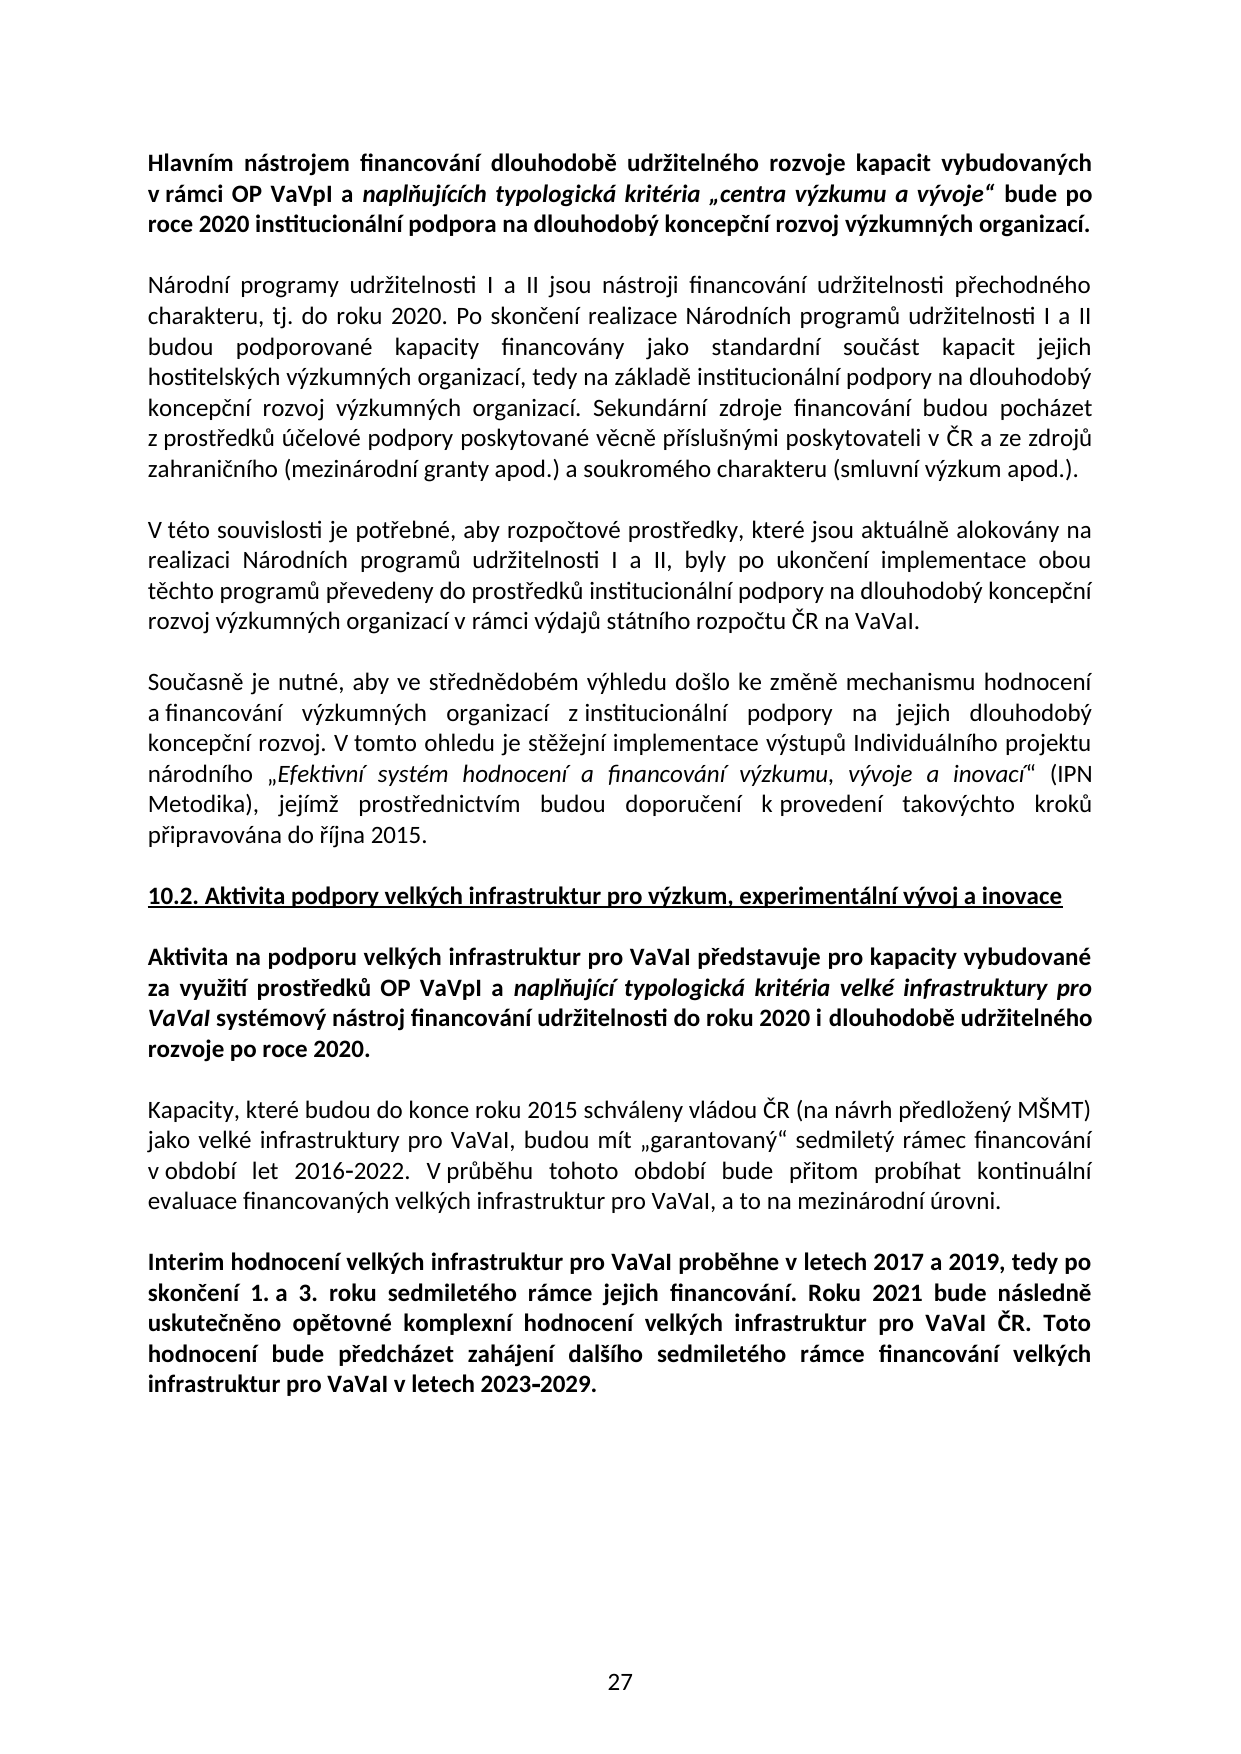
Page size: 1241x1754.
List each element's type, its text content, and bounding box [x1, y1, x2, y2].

text Kapacity, které budou do konce roku 2015 schváleny vládou ČR (na návrh předložený MŠMT) jako velké infrastruktury pro VaVaI, budou mít „garantovaný“ sedmiletý rámec financování v období let 20162022. V průběhu tohoto období bude přitom probíhat kontinuální evaluace financovaných velkých infrastruktur pro VaVaI, a to na mezinárodní úrovni. [148, 1094, 1093, 1216]
text Aktivita na podporu velkých infrastruktur pro VaVaI představuje pro kapacity vybudované za využití prostředků OP VaVpI a naplňující typologická kritéria velké infrastruktury pro VaVaI systémový nástroj financování udržitelnosti do roku 2020 i dlouhodobě udržitelného rozvoje po roce 2020. [148, 941, 1093, 1063]
text 10.2. Aktivita podpory velkých infrastruktur pro výzkum, experimentální vývoj a inovace [148, 880, 1093, 911]
text Národní programy udržitelnosti I a II jsou nástroji financování udržitelnosti přechodného charakteru, tj. do roku 2020. Po skončení realizace Národních programů udržitelnosti I a II budou podporované kapacity financovány jako standardní součást kapacit jejich hostitelských výzkumných organizací, tedy na základě institucionální podpory na dlouhodobý koncepční rozvoj výzkumných organizací. Sekundární zdroje financování budou pocházet z prostředků účelové podpory poskytované věcně příslušnými poskytovateli v ČR a ze zdrojů zahraničního (mezinárodní granty apod.) a soukromého charakteru (smluvní výzkum apod.). [148, 270, 1093, 483]
text Interim hodnocení velkých infrastruktur pro VaVaI proběhne v letech 2017 a 2019, tedy po skončení 1. a 3. roku sedmiletého rámce jejich financování. Roku 2021 bude následně uskutečněno opětovné komplexní hodnocení velkých infrastruktur pro VaVaI ČR. Toto hodnocení bude předcházet zahájení dalšího sedmiletého rámce financování velkých infrastruktur pro VaVaI v letech 20232029. [148, 1246, 1093, 1399]
text V této souvislosti je potřebné, aby rozpočtové prostředky, které jsou aktuálně alokovány na realizaci Národních programů udržitelnosti I a II, byly po ukončení implementace obou těchto programů převedeny do prostředků institucionální podpory na dlouhodobý koncepční rozvoj výzkumných organizací v rámci výdajů státního rozpočtu ČR na VaVaI. [148, 514, 1093, 636]
text Hlavním nástrojem financování dlouhodobě udržitelného rozvoje kapacit vybudovaných v rámci OP VaVpI a naplňujících typologická kritéria „centra výzkumu a vývoje“ bude po roce 2020 institucionální podpora na dlouhodobý koncepční rozvoj výzkumných organizací. [148, 148, 1093, 239]
text Současně je nutné, aby ve střednědobém výhledu došlo ke změně mechanismu hodnocení a financování výzkumných organizací z institucionální podpory na jejich dlouhodobý koncepční rozvoj. V tomto ohledu je stěžejní implementace výstupů Individuálního projektu národního „Efektivní systém hodnocení a financování výzkumu, vývoje a inovací“ (IPN Metodika), jejímž prostřednictvím budou doporučení k provedení takovýchto kroků připravována do října 2015. [148, 666, 1093, 849]
